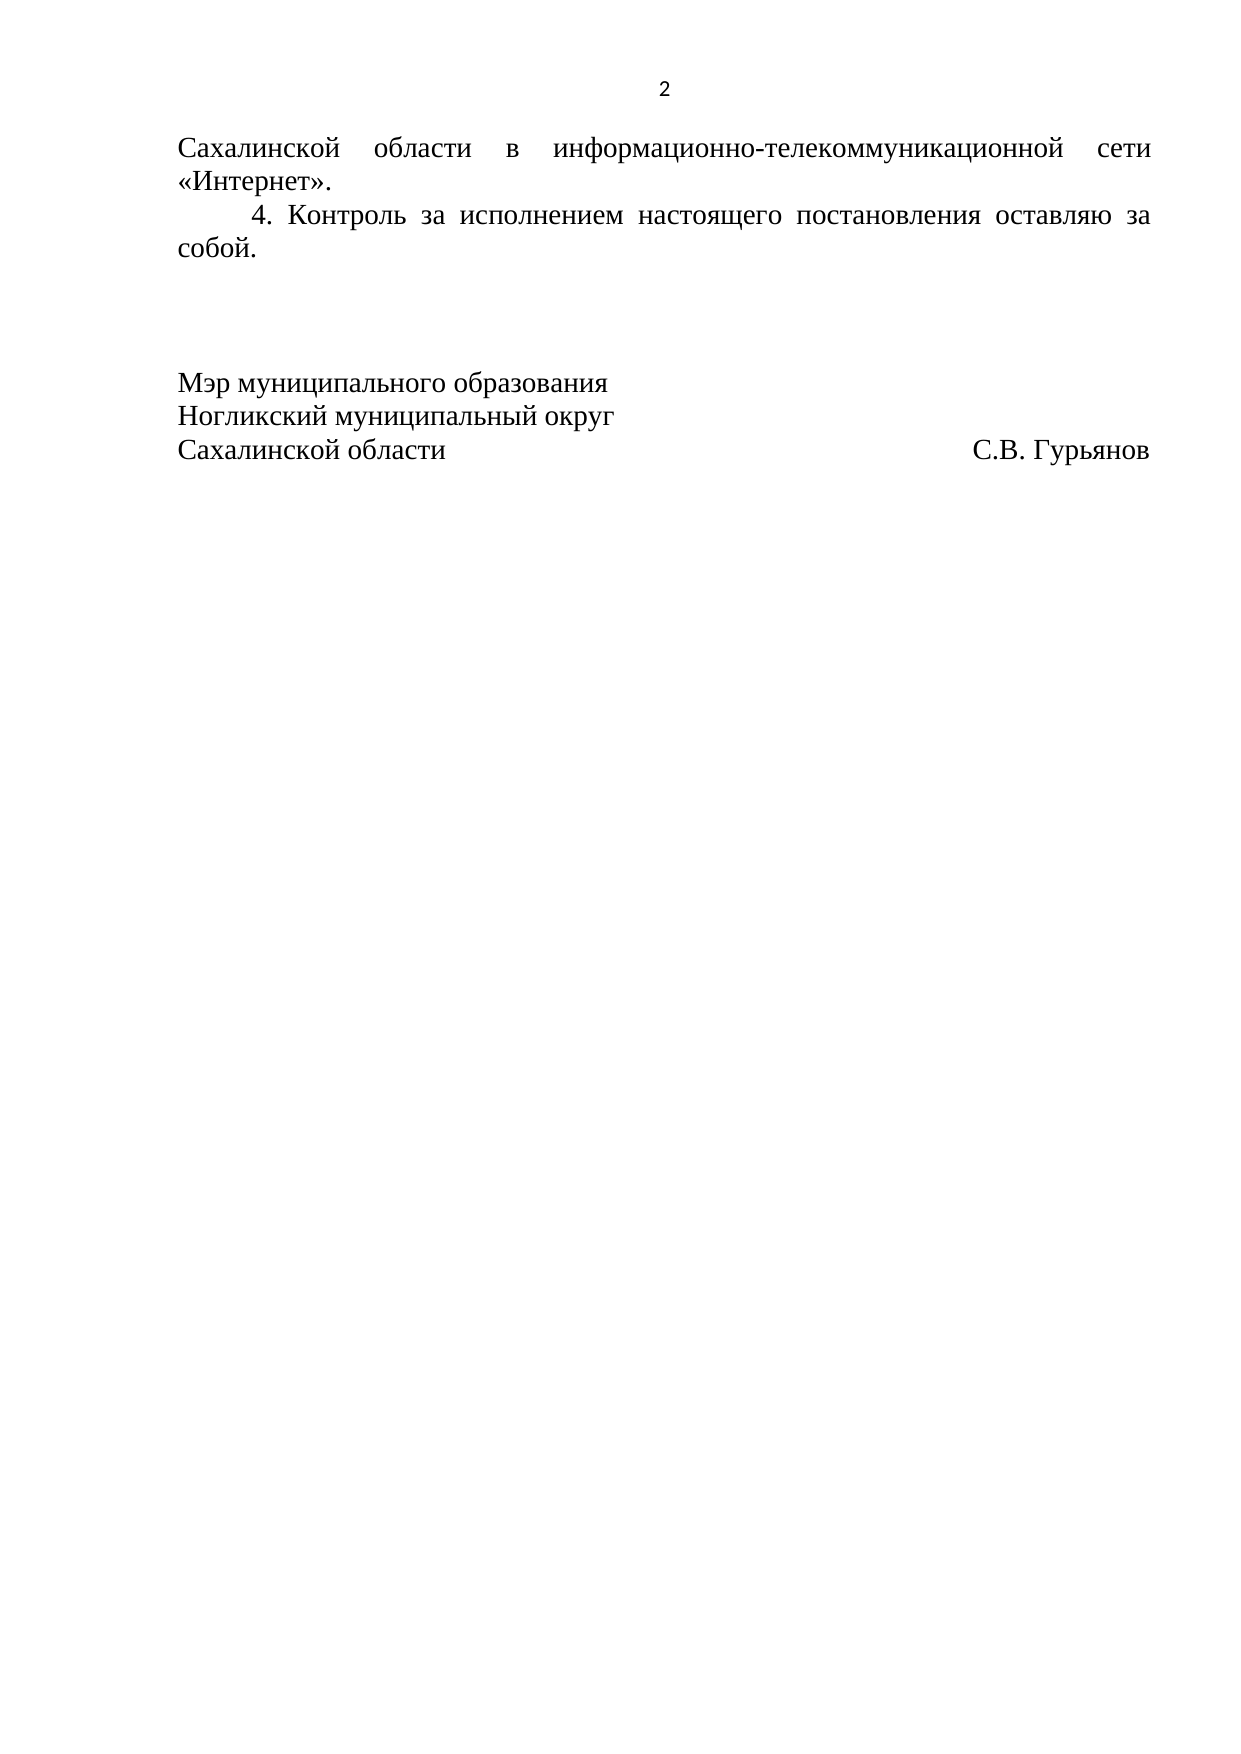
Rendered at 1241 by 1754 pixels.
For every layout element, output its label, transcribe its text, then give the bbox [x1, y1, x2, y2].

text Сахалинской области С.В. Гурьянов [177, 432, 1152, 465]
text Ногликский муниципальный округ [177, 398, 1152, 432]
text 4. Контроль за исполнением настоящего постановления оставляю за собой. [177, 197, 1152, 264]
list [177, 130, 1152, 197]
text Мэр муниципального образования [177, 365, 1152, 398]
